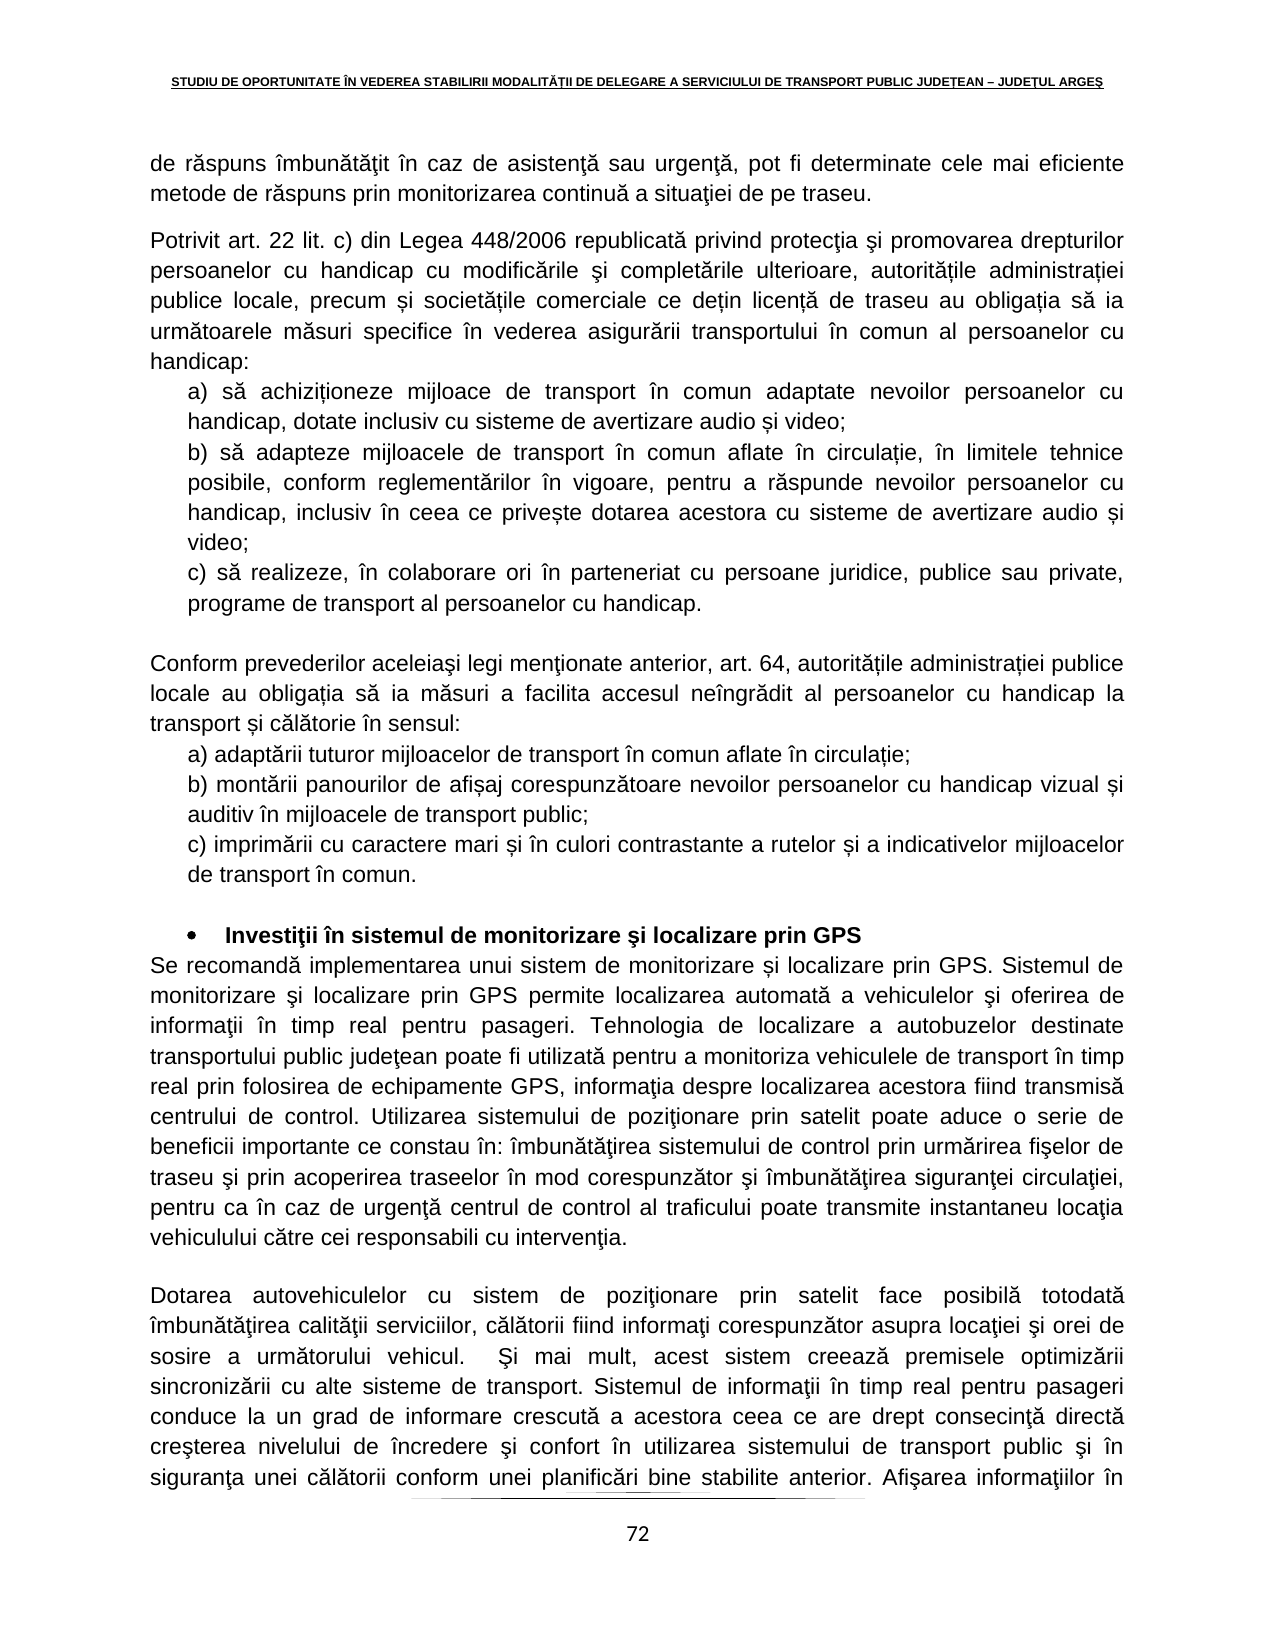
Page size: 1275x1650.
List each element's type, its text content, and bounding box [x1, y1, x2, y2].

text a) să achiziționeze mijloace de transport în comun adaptate nevoilor persoanelor cu handicap, dotate inclusiv cu sisteme de avertizare audio și video; [187, 378, 1125, 435]
list Investiţii în sistemul de monitorizare şi localizare prin GPS [187, 922, 1125, 948]
text a) adaptării tuturor mijloacelor de transport în comun aflate în circulație; [187, 741, 1125, 767]
text c) imprimării cu caractere mari și în culori contrastante a rutelor și a indicativelor mijloacelor de transport în comun. [187, 831, 1125, 888]
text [150, 1282, 1125, 1490]
text Potrivit art. 22 lit. c) din Legea 448/2006 republicată privind protecţia şi promovarea drepturilor persoanelor cu handicap cu modificările şi completările ulterioare, autoritățile administrației publice locale, precum și societățile comerciale ce dețin licență de traseu au obligația să ia următoarele măsuri specifice în vederea asigurării transportului în comun al persoanelor cu handicap: [150, 227, 1125, 374]
text b) să adapteze mijloacele de transport în comun aflate în circulație, în limitele tehnice posibile, conform reglementărilor în vigoare, pentru a răspunde nevoilor persoanelor cu handicap, inclusiv în ceea ce privește dotarea acestora cu sisteme de avertizare audio și video; [187, 438, 1125, 556]
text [150, 150, 1125, 207]
text Conform prevederilor aceleiaşi legi menţionate anterior, art. 64, autoritățile administrației publice locale au obligația să ia măsuri a facilita accesul neîngrădit al persoanelor cu handicap la transport și călătorie în sensul: [150, 650, 1125, 737]
text b) montării panourilor de afișaj corespunzătoare nevoilor persoanelor cu handicap vizual și auditiv în mijloacele de transport public; [187, 771, 1125, 827]
text Se recomandă implementarea unui sistem de monitorizare și localizare prin GPS. Sistemul de monitorizare şi localizare prin GPS permite localizarea automată a vehiculelor şi oferirea de informaţii în timp real pentru pasageri. Tehnologia de localizare a autobuzelor destinate transportului public judeţean poate fi utilizată pentru a monitoriza vehiculele de transport în timp real prin folosirea de echipamente GPS, informaţia despre localizarea acestora fiind transmisă centrului de control. Utilizarea sistemului de poziţionare prin satelit poate aduce o serie de beneficii importante ce constau în: îmbunătăţirea sistemului de control prin urmărirea fişelor de traseu şi prin acoperirea traseelor în mod corespunzător şi îmbunătăţirea siguranţei circulaţiei, pentru ca în caz de urgenţă centrul de control al traficului poate transmite instantaneu locaţia vehiculului către cei responsabili cu intervenţia. [150, 952, 1125, 1250]
text c) să realizeze, în colaborare ori în parteneriat cu persoane juridice, publice sau private, programe de transport al persoanelor cu handicap. [187, 559, 1125, 616]
